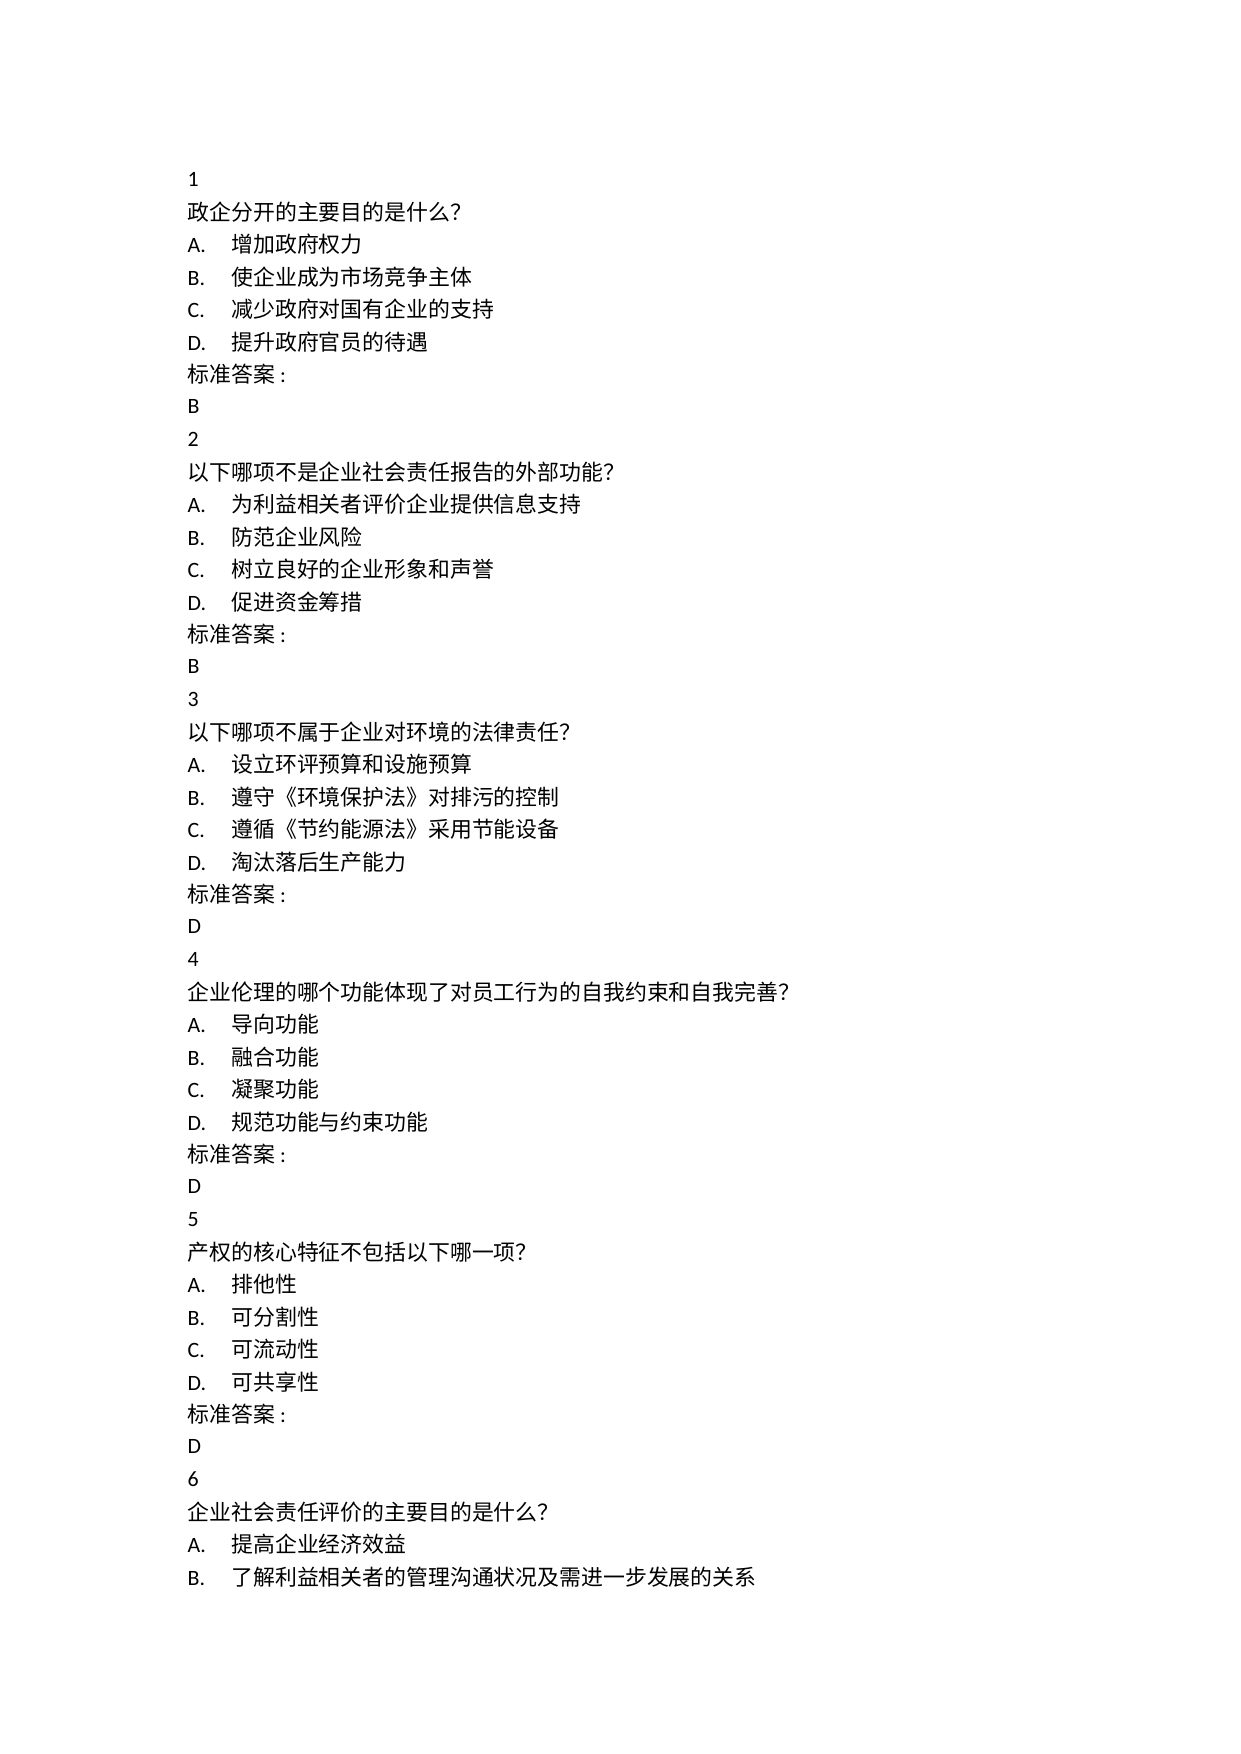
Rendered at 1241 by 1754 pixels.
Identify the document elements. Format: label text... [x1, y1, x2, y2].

text 产权的核心特征不包括以下哪一项？ [187, 1234, 1053, 1267]
text 标准答案 : [187, 617, 1053, 649]
text 6 [187, 1462, 1053, 1494]
text B. 遵守《环境保护法》对排污的控制 [187, 779, 1053, 812]
text D [187, 1429, 1053, 1462]
text A. 设立环评预算和设施预算 [187, 747, 1053, 779]
text 政企分开的主要目的是什么？ [187, 194, 1053, 227]
text D. 淘汰落后生产能力 [187, 844, 1053, 877]
text 以下哪项不属于企业对环境的法律责任？ [187, 714, 1053, 747]
text 标准答案 : [187, 1397, 1053, 1429]
text D. 可共享性 [187, 1364, 1053, 1397]
text D [187, 909, 1053, 942]
text D. 提升政府官员的待遇 [187, 324, 1053, 357]
text 标准答案 : [187, 877, 1053, 909]
text C. 遵循《节约能源法》采用节能设备 [187, 812, 1053, 844]
text C. 树立良好的企业形象和声誉 [187, 552, 1053, 584]
text 标准答案 : [187, 357, 1053, 389]
text D [187, 1169, 1053, 1202]
text 2 [187, 422, 1053, 454]
text 4 [187, 942, 1053, 974]
text D. 促进资金筹措 [187, 584, 1053, 617]
text C. 凝聚功能 [187, 1072, 1053, 1104]
text B. 防范企业风险 [187, 519, 1053, 552]
text B [187, 389, 1053, 422]
text B. 使企业成为市场竞争主体 [187, 259, 1053, 292]
text A. 排他性 [187, 1267, 1053, 1299]
text 1 [187, 162, 1053, 194]
text C. 可流动性 [187, 1332, 1053, 1364]
text B [187, 649, 1053, 682]
text 以下哪项不是企业社会责任报告的外部功能？ [187, 454, 1053, 487]
text A. 导向功能 [187, 1007, 1053, 1039]
text B. 融合功能 [187, 1039, 1053, 1072]
text A. 提高企业经济效益 [187, 1527, 1053, 1559]
text 5 [187, 1202, 1053, 1234]
text A. 增加政府权力 [187, 227, 1053, 259]
text B. 可分割性 [187, 1299, 1053, 1332]
text 3 [187, 682, 1053, 714]
text D. 规范功能与约束功能 [187, 1104, 1053, 1137]
text 企业社会责任评价的主要目的是什么？ [187, 1494, 1053, 1527]
text C. 减少政府对国有企业的支持 [187, 292, 1053, 324]
text A. 为利益相关者评价企业提供信息支持 [187, 487, 1053, 519]
text 标准答案 : [187, 1137, 1053, 1169]
text 企业伦理的哪个功能体现了对员工行为的自我约束和自我完善？ [187, 974, 1053, 1007]
text B. 了解利益相关者的管理沟通状况及需进一步发展的关系 [187, 1559, 1053, 1592]
